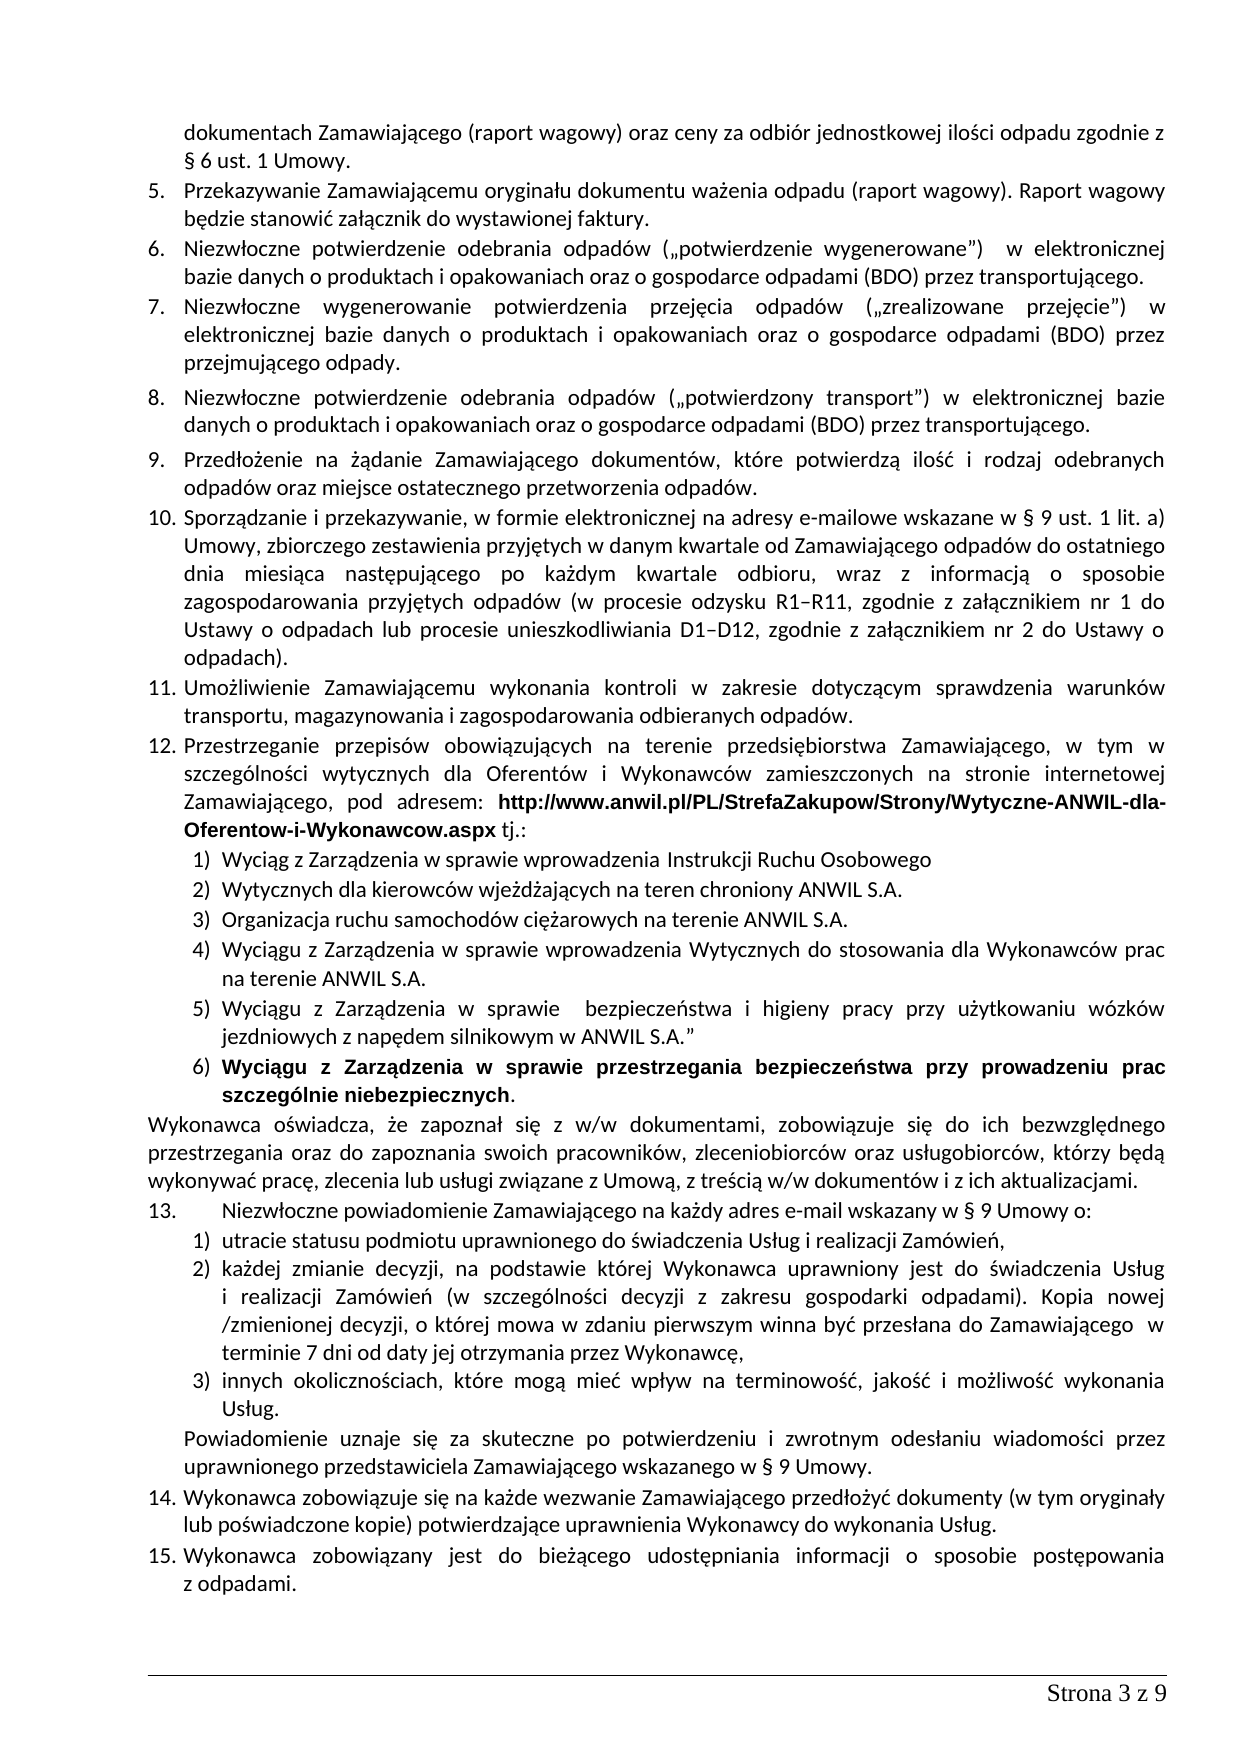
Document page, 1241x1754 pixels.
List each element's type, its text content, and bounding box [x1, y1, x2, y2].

list Niezwłoczne potwierdzenie odebrania odpadów („potwierdzenie wygenerowane”) w elektronicznej bazie danych o produktach i opakowaniach oraz o gospodarce odpadami (BDO) przez transportującego. [148, 234, 1167, 290]
list Wytycznych dla kierowców wjeżdżających na teren chroniony ANWIL S.A. [192, 875, 1167, 903]
list Przekazywanie Zamawiającemu oryginału dokumentu ważenia odpadu (raport wagowy). Raport wagowy będzie stanowić załącznik do wystawionej faktury. [148, 176, 1167, 232]
list Niezwłoczne potwierdzenie odebrania odpadów („potwierdzony transport”) w elektronicznej bazie danych o produktach i opakowaniach oraz o gospodarce odpadami (BDO) przez transportującego. [148, 383, 1167, 439]
list Wyciągu z Zarządzenia w sprawie przestrzegania bezpieczeństwa przy prowadzeniu prac szczególnie niebezpiecznych. [192, 1052, 1167, 1108]
list Wykonawca zobowiązany jest do bieżącego udostępniania informacji o sposobie postępowania z odpadami. [148, 1541, 1167, 1597]
list innych okolicznościach, które mogą mieć wpływ na terminowość, jakość i możliwość wykonania Usług. [192, 1366, 1167, 1422]
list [148, 118, 1167, 174]
list Sporządzanie i przekazywanie, w formie elektronicznej na adresy e-mailowe wskazane w § 9 ust. 1 lit. a) Umowy, zbiorczego zestawienia przyjętych w danym kwartale od Zamawiającego odpadów do ostatniego dnia miesiąca następującego po każdym kwartale odbioru, wraz z informacją o sposobie zagospodarowania przyjętych odpadów (w procesie odzysku R1–R11, zgodnie z załącznikiem nr 1 do Ustawy o odpadach lub procesie unieszkodliwiania D1–D12, zgodnie z załącznikiem nr 2 do Ustawy o odpadach). [148, 503, 1167, 671]
text Wykonawca oświadcza, że zapoznał się z w/w dokumentami, zobowiązuje się do ich bezwzględnego przestrzegania oraz do zapoznania swoich pracowników, zleceniobiorców oraz usługobiorców, którzy będą wykonywać pracę, zlecenia lub usługi związane z Umową, z treścią w/w dokumentów i z ich aktualizacjami. [148, 1110, 1167, 1194]
list Organizacja ruchu samochodów ciężarowych na terenie ANWIL S.A. [192, 906, 1167, 933]
text Powiadomienie uznaje się za skuteczne po potwierdzeniu i zwrotnym odesłaniu wiadomości przez uprawnionego przedstawiciela Zamawiającego wskazanego w § 9 Umowy. [184, 1424, 1167, 1481]
list Wykonawca zobowiązuje się na każde wezwanie Zamawiającego przedłożyć dokumenty (w tym oryginały lub poświadczone kopie) potwierdzające uprawnienia Wykonawcy do wykonania Usług. [148, 1483, 1167, 1539]
list Przestrzeganie przepisów obowiązujących na terenie przedsiębiorstwa Zamawiającego, w tym w szczególności wytycznych dla Oferentów i Wykonawców zamieszczonych na stronie internetowej Zamawiającego, pod adresem: http://www.anwil.pl/PL/StrefaZakupow/Strony/Wytyczne-ANWIL-dla-Oferentow-i-Wykonawcow.aspx tj.: [148, 731, 1167, 843]
list Wyciąg z Zarządzenia w sprawie wprowadzenia Instrukcji Ruchu Osobowego [192, 845, 1167, 873]
list Wyciągu z Zarządzenia w sprawie wprowadzenia Wytycznych do stosowania dla Wykonawców prac na terenie ANWIL S.A. [192, 936, 1167, 992]
list Przedłożenie na żądanie Zamawiającego dokumentów, które potwierdzą ilość i rodzaj odebranych odpadów oraz miejsce ostatecznego przetworzenia odpadów. [148, 445, 1167, 501]
list Niezwłoczne wygenerowanie potwierdzenia przejęcia odpadów („zrealizowane przejęcie”) w elektronicznej bazie danych o produktach i opakowaniach oraz o gospodarce odpadami (BDO) przez przejmującego odpady. [148, 292, 1167, 377]
list Wyciągu z Zarządzenia w sprawie bezpieczeństwa i higieny pracy przy użytkowaniu wózków jezdniowych z napędem silnikowym w ANWIL S.A.” [192, 994, 1167, 1050]
list utracie statusu podmiotu uprawnionego do świadczenia Usług i realizacji Zamówień, [192, 1226, 1167, 1254]
list każdej zmianie decyzji, na podstawie której Wykonawca uprawniony jest do świadczenia Usług i realizacji Zamówień (w szczególności decyzji z zakresu gospodarki odpadami). Kopia nowej /zmienionej decyzji, o której mowa w zdaniu pierwszym winna być przesłana do Zamawiającego w terminie 7 dni od daty jej otrzymania przez Wykonawcę, [192, 1254, 1167, 1366]
list Niezwłoczne powiadomienie Zamawiającego na każdy adres e-mail wskazany w § 9 Umowy o: [148, 1196, 1167, 1224]
list Umożliwienie Zamawiającemu wykonania kontroli w zakresie dotyczącym sprawdzenia warunków transportu, magazynowania i zagospodarowania odbieranych odpadów. [148, 673, 1167, 729]
